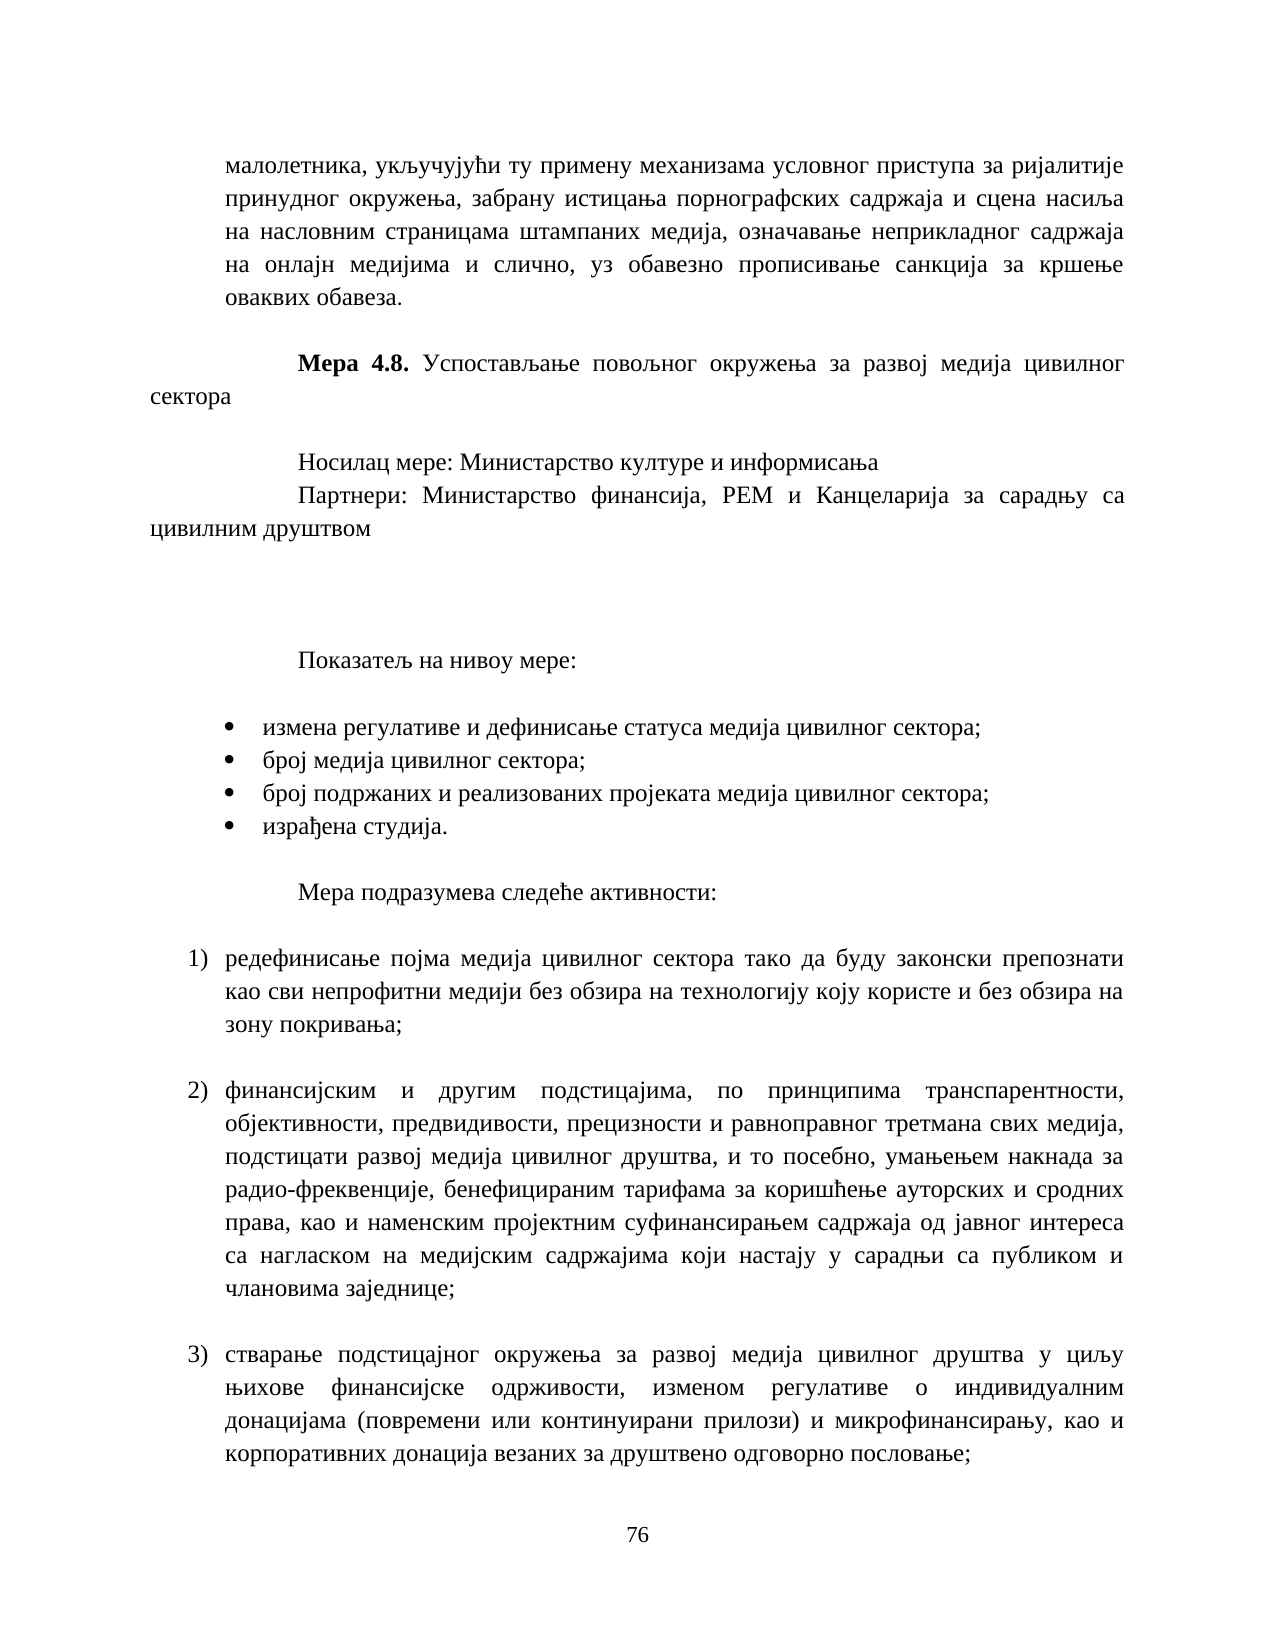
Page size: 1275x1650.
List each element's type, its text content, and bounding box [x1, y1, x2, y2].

text Мера подразумева следеће активности: [150, 877, 1125, 906]
text Показатељ на нивоу мере: [150, 646, 1125, 674]
list измена регулативе и дефинисање статуса медија цивилног сектора; [225, 712, 1125, 740]
list број медија цивилног сектора; [225, 745, 1125, 773]
text Мера 4.8. Успостављање повољног окружења за развој медија цивилног сектора [150, 348, 1125, 410]
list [187, 150, 1125, 311]
text Носилац мере: Министарство културе и информисања [150, 447, 1125, 476]
list број подржаних и реализованих пројеката медија цивилног сектора; [225, 778, 1125, 806]
list редефинисање појма медија цивилног сектора тако да буду законски препознати као сви непрофитни медији без обзира на технологију коју користе и без обзира на зону покривања; [187, 943, 1125, 1038]
list финансијским и другим подстицајима, по принципима транспарентности, објективности, предвидивости, прецизности и равноправног третмана свих медија, подстицати развој медија цивилног друштва, и то посебно, умањењем накнада за радио-фреквенције, бенефицираним тарифама за коришћење ауторских и сродних права, као и наменским пројектним суфинансирањем садржаја од јавног интереса са нагласком на медијским садржајима који настају у сарадњи са публиком и члановима заједнице; [187, 1075, 1125, 1302]
text Партнери: Министарство финансија, РЕМ и Канцеларија за сарадњу са цивилним друштвом [150, 481, 1125, 542]
list израђена студија. [225, 811, 1125, 839]
list стварање подстицајног окружења за развој медија цивилног друштва у циљу њихове финансијске одрживости, изменом регулативе о индивидуалним донацијама (повремени или континуирани прилози) и микрофинансирању, као и корпоративних донација везаних за друштвено одговорно пословање; [187, 1339, 1125, 1467]
